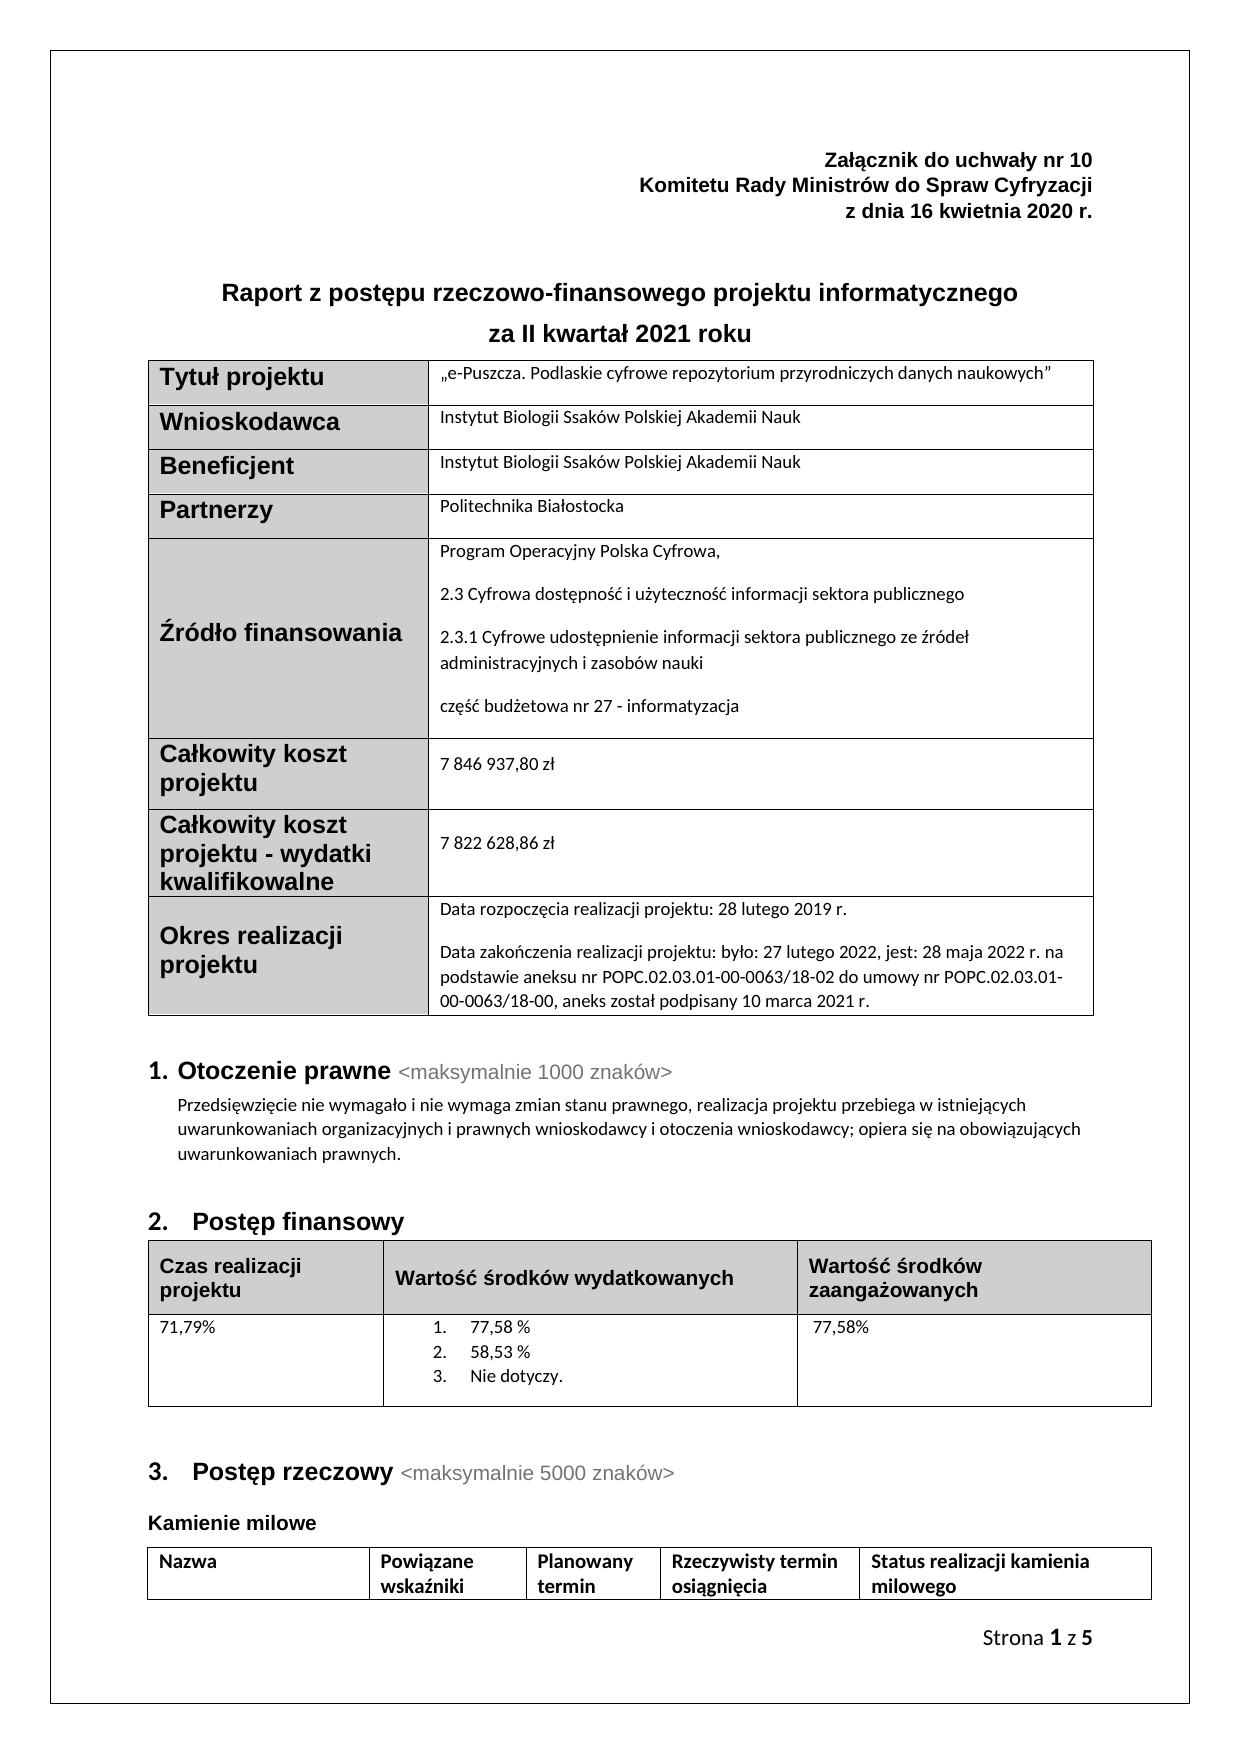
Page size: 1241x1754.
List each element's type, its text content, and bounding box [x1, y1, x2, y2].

table_header Wartość środków wydatkowanych [384, 1241, 797, 1314]
table_cell Instytut Biologii Ssaków Polskiej Akademii Nauk [429, 450, 1093, 493]
table_cell Data rozpoczęcia realizacji projektu: 28 lutego 2019 r. Data zakończenia realizacji projektu: było: 27 lutego 2022, jest: 28 maja 2022 r. na podstawie aneksu nr POPC.02.03.01-00-0063/18-02 do umowy nr POPC.02.03.01-00-0063/18-00, aneks został podpisany 10 marca 2021 r. [429, 897, 1093, 1014]
table_header Tytuł projektu [149, 361, 428, 404]
table_cell Okres realizacji projektu [149, 897, 428, 1014]
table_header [527, 1548, 660, 1599]
table_header Czas realizacji projektu [149, 1241, 383, 1314]
text Załącznik do uchwały nr 10 [148, 147, 1093, 171]
text z dnia 16 kwietnia 2020 r. [148, 199, 1093, 223]
subtitle Postęp finansowy [148, 1204, 1093, 1237]
table_cell 77,58 % 58,53 % Nie dotyczy. [384, 1315, 797, 1406]
table_cell 7 822 628,86 zł [429, 810, 1093, 896]
table_cell Politechnika Białostocka [429, 495, 1093, 538]
text Komitetu Rady Ministrów do Spraw Cyfryzacji [148, 173, 1093, 197]
subtitle za II kwartał 2021 roku [148, 319, 1093, 347]
table_cell Wnioskodawca [149, 406, 428, 449]
table_header Nazwa [148, 1548, 369, 1599]
table_cell Beneficjent [149, 450, 428, 493]
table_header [860, 1548, 1151, 1599]
table_cell Całkowity koszt projektu - wydatki kwalifikowalne [149, 810, 428, 896]
table_header „e-Puszcza. Podlaskie cyfrowe repozytorium przyrodniczych danych naukowych” [429, 361, 1093, 404]
subtitle Otoczenie prawne <maksymalnie 1000 znaków> [148, 1053, 1063, 1086]
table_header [370, 1548, 526, 1599]
text Kamienie milowe [148, 1511, 1093, 1534]
table_cell 77,58% [798, 1315, 1151, 1406]
subtitle Przedsięwzięcie nie wymagało i nie wymaga zmian stanu prawnego, realizacja projektu przebiega w istniejących uwarunkowaniach organizacyjnych i prawnych wnioskodawcy i otoczenia wnioskodawcy; opiera się na obowiązujących uwarunkowaniach prawnych. [148, 1093, 1093, 1165]
subtitle Raport z postępu rzeczowo-finansowego projektu informatycznego [148, 277, 1093, 306]
table_cell Partnerzy [149, 495, 428, 538]
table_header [661, 1548, 859, 1599]
table_cell 7 846 937,80 zł [429, 739, 1093, 809]
table_cell Źródło finansowania [149, 539, 428, 738]
table_header Wartość środków zaangażowanych [798, 1241, 1151, 1314]
table_cell Instytut Biologii Ssaków Polskiej Akademii Nauk [429, 406, 1093, 449]
table_cell 71,79% [149, 1315, 383, 1406]
table_cell Całkowity koszt projektu [149, 739, 428, 809]
subtitle Postęp rzeczowy <maksymalnie 5000 znaków> [148, 1454, 1093, 1487]
table_cell Program Operacyjny Polska Cyfrowa, 2.3 Cyfrowa dostępność i użyteczność informacji sektora publicznego 2.3.1 Cyfrowe udostępnienie informacji sektora publicznego ze źródeł administracyjnych i zasobów nauki część budżetowa nr 27 - informatyzacja [429, 539, 1093, 738]
